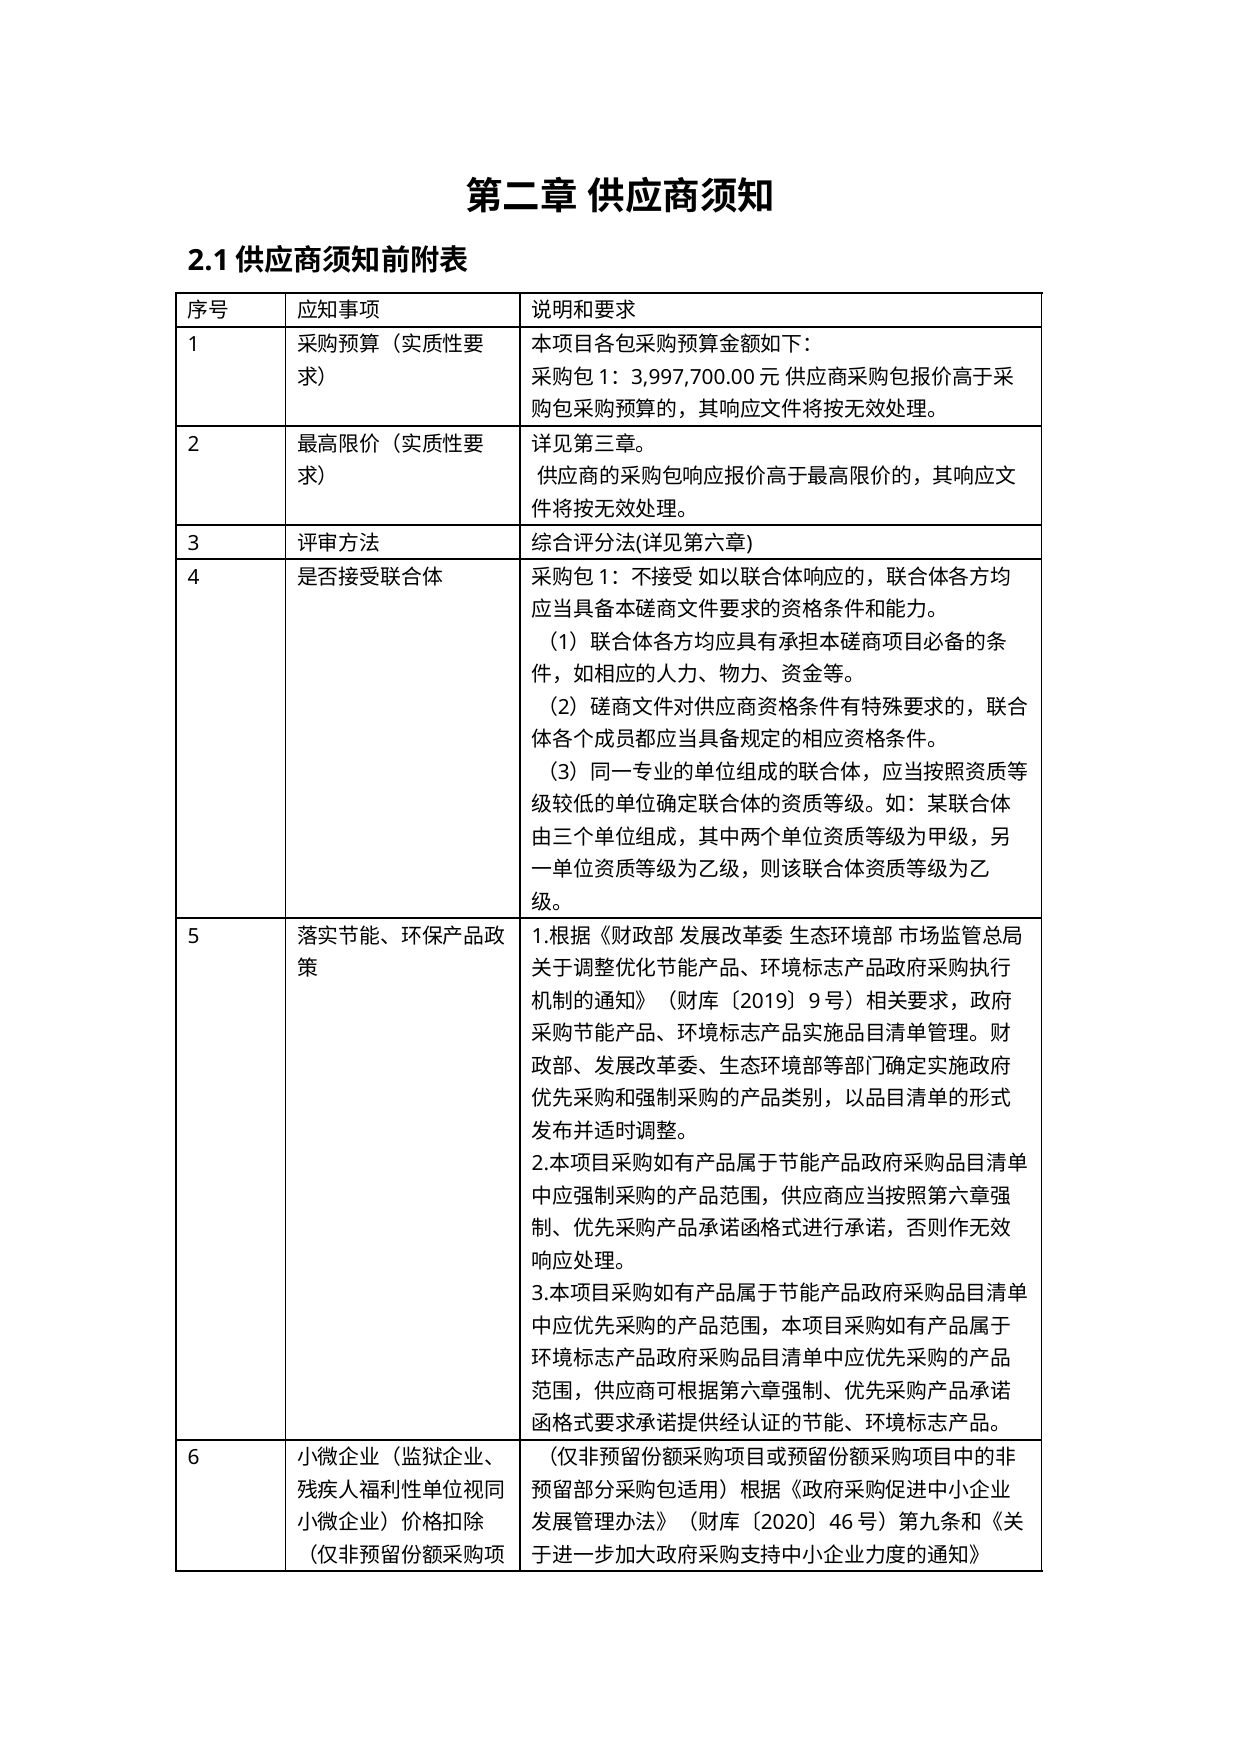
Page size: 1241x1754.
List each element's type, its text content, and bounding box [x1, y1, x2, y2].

table_cell 6 [177, 1441, 285, 1570]
table_cell 1.根据《财政部 发展改革委 生态环境部 市场监管总局关于调整优化节能产品、环境标志产品政府采购执行机制的通知》（财库〔2019〕9号）相关要求，政府采购节能产品、环境标志产品实施品目清单管理。财政部、发展改革委、生态环境部等部门确定实施政府优先采购和强制采购的产品类别，以品目清单的形式发布并适时调整。 2.本项目采购如有产品属于节能产品政府采购品目清单中应强制采购的产品范围，供应商应当按照第六章强制、优先采购产品承诺函格式进行承诺，否则作无效响应处理。 3.本项目采购如有产品属于节能产品政府采购品目清单中应优先采购的产品范围，本项目采购如有产品属于环境标志产品政府采购品目清单中应优先采购的产品范围，供应商可根据第六章强制、优先采购产品承诺函格式要求承诺提供经认证的节能、环境标志产品。 [521, 919, 1041, 1439]
table_header 序号 [177, 294, 285, 326]
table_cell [286, 1441, 519, 1570]
table_cell 2 [177, 427, 285, 524]
table_cell 采购预算（实质性要求） [286, 328, 519, 425]
table_cell 4 [177, 560, 285, 917]
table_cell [521, 1441, 1041, 1570]
table_header 说明和要求 [521, 294, 1041, 326]
table_cell 采购包1：不接受 如以联合体响应的，联合体各方均应当具备本磋商文件要求的资格条件和能力。 （1）联合体各方均应具有承担本磋商项目必备的条件，如相应的人力、物力、资金等。 （2）磋商文件对供应商资格条件有特殊要求的，联合体各个成员都应当具备规定的相应资格条件。 （3）同一专业的单位组成的联合体，应当按照资质等级较低的单位确定联合体的资质等级。如：某联合体由三个单位组成，其中两个单位资质等级为甲级，另一单位资质等级为乙级，则该联合体资质等级为乙级。 [521, 560, 1041, 917]
table_cell 本项目各包采购预算金额如下： 采购包1：3,997,700.00元 供应商采购包报价高于采购包采购预算的，其响应文件将按无效处理。 [521, 328, 1041, 425]
table_cell 5 [177, 919, 285, 1439]
table_cell 详见第三章。 供应商的采购包响应报价高于最高限价的，其响应文件将按无效处理。 [521, 427, 1041, 524]
table_cell 落实节能、环保产品政策 [286, 919, 519, 1439]
table_header 应知事项 [286, 294, 519, 326]
text 第二章 供应商须知 [187, 162, 1053, 227]
table_cell 是否接受联合体 [286, 560, 519, 917]
table_cell 评审方法 [286, 526, 519, 558]
table_cell 综合评分法(详见第六章) [521, 526, 1041, 558]
table_cell 1 [177, 328, 285, 425]
table_cell 最高限价（实质性要求） [286, 427, 519, 524]
table_cell 3 [177, 526, 285, 558]
text 2.1供应商须知前附表 [187, 227, 1053, 292]
